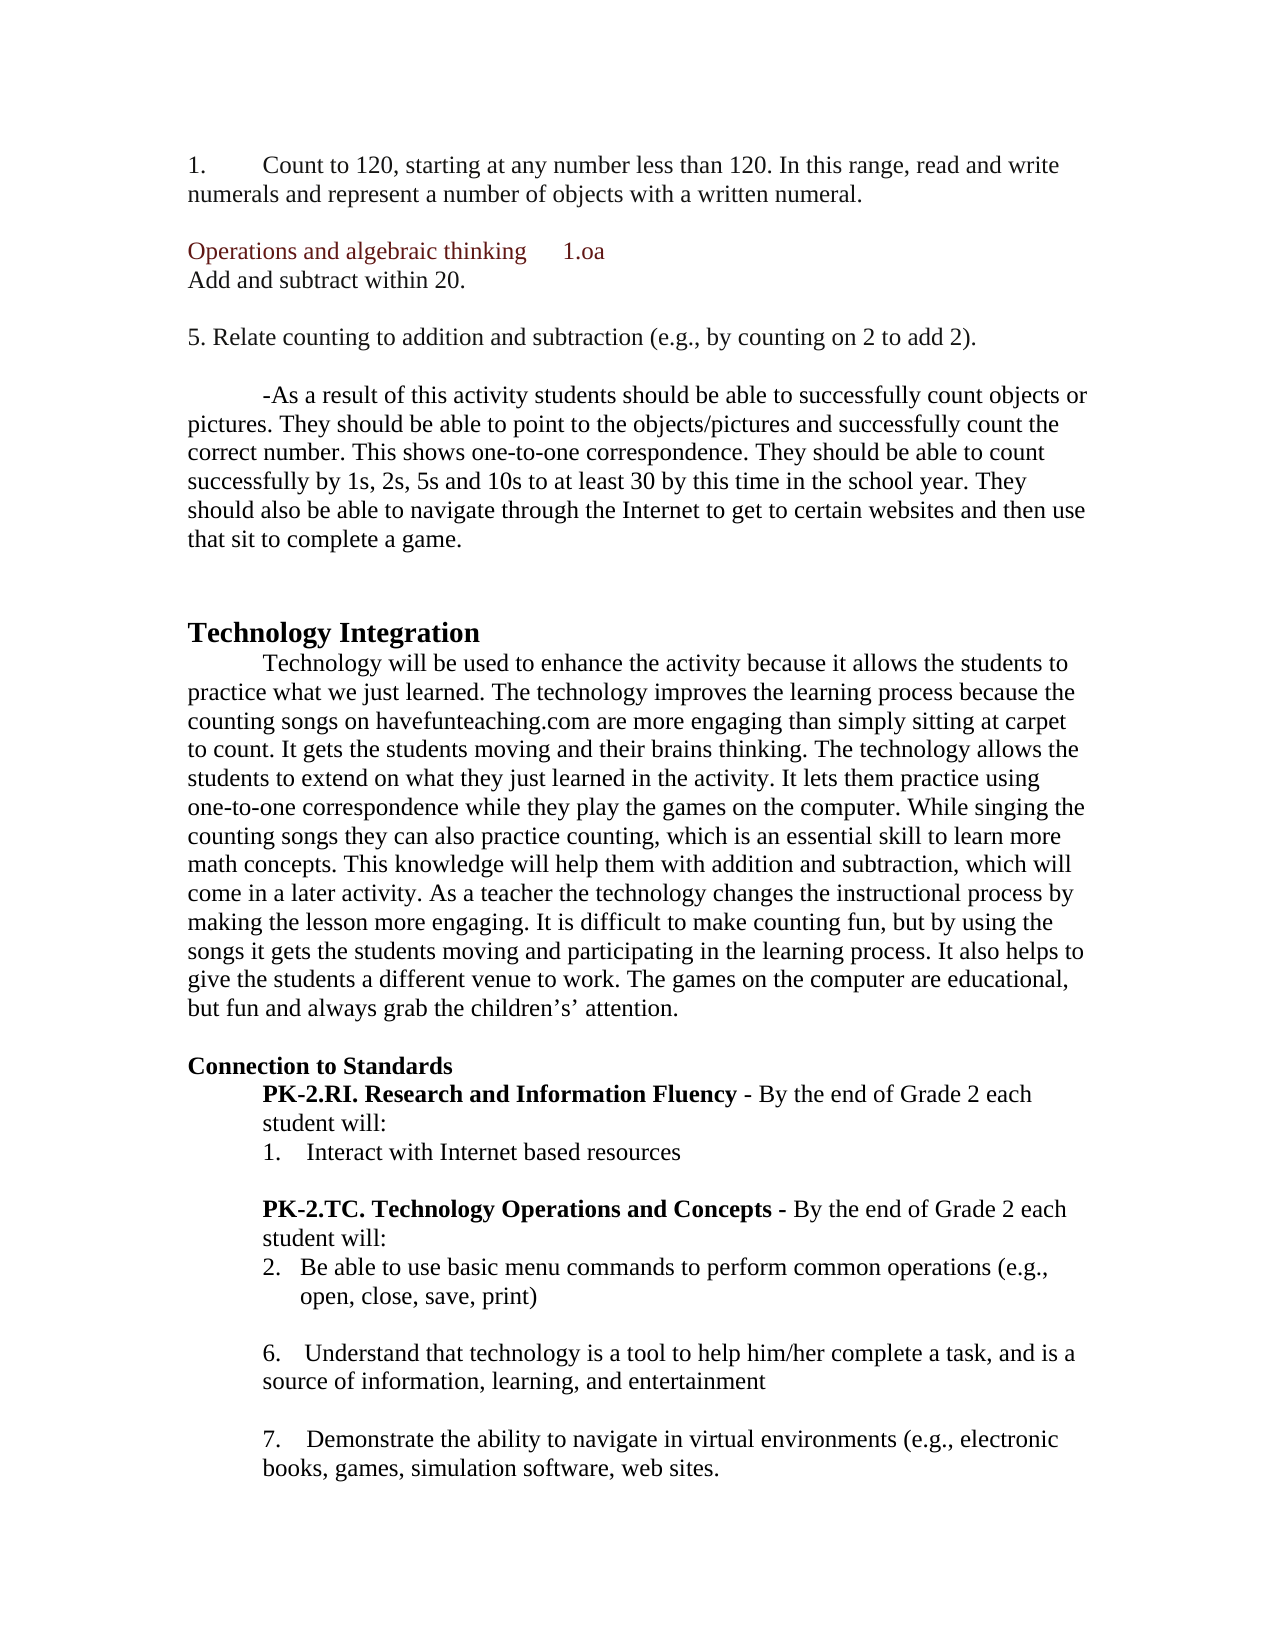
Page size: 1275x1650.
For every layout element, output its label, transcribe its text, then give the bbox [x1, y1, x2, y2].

text Connection to Standards [187, 1051, 1087, 1079]
text 1. Count to 120, starting at any number less than 120. In this range, read and write numerals and represent a number of objects with a written numeral. [187, 150, 1087, 207]
list PK-2.TC. Technology Operations and Concepts - By the end of Grade 2 each student will: [262, 1194, 1087, 1252]
text -As a result of this activity students should be able to successfully count objects or pictures. They should be able to point to the objects/pictures and successfully count the correct number. This shows one-to-one correspondence. They should be able to count successfully by 1s, 2s, 5s and 10s to at least 30 by this time in the school year. They should also be able to navigate through the Internet to get to certain websites and then use that sit to complete a game. [187, 380, 1087, 552]
list Be able to use basic menu commands to perform common operations (e.g., open, close, save, print) [262, 1252, 1087, 1309]
list PK-2.RI. Research and Information Fluency - By the end of Grade 2 each student will: [262, 1079, 1087, 1137]
text Technology will be used to enhance the activity because it allows the students to practice what we just learned. The technology improves the learning process because the counting songs on havefunteaching.com are more engaging than simply sitting at carpet to count. It gets the students moving and their brains thinking. The technology allows the students to extend on what they just learned in the activity. It lets them practice using one-to-one correspondence while they play the games on the computer. While singing the counting songs they can also practice counting, which is an essential skill to learn more math concepts. This knowledge will help them with addition and subtraction, which will come in a later activity. As a teacher the technology changes the instructional process by making the lesson more engaging. It is difficult to make counting fun, but by using the songs it gets the students moving and participating in the learning process. It also helps to give the students a different venue to work. The games on the computer are educational, but fun and always grab the children’s’ attention. [187, 648, 1087, 1022]
list 7. Demonstrate the ability to navigate in virtual environments (e.g., electronic books, games, simulation software, web sites. [262, 1424, 1087, 1481]
text Technology Integration [187, 615, 1087, 648]
text 5. Relate counting to addition and subtraction (e.g., by counting on 2 to add 2). [187, 322, 1087, 351]
text Add and subtract within 20. [187, 265, 1087, 294]
list 6. Understand that technology is a tool to help him/her complete a task, and is a source of information, learning, and entertainment [262, 1338, 1087, 1395]
list 1. Interact with Internet based resources [262, 1137, 1087, 1166]
text Operations and algebraic thinking 1.oa [187, 236, 1087, 265]
